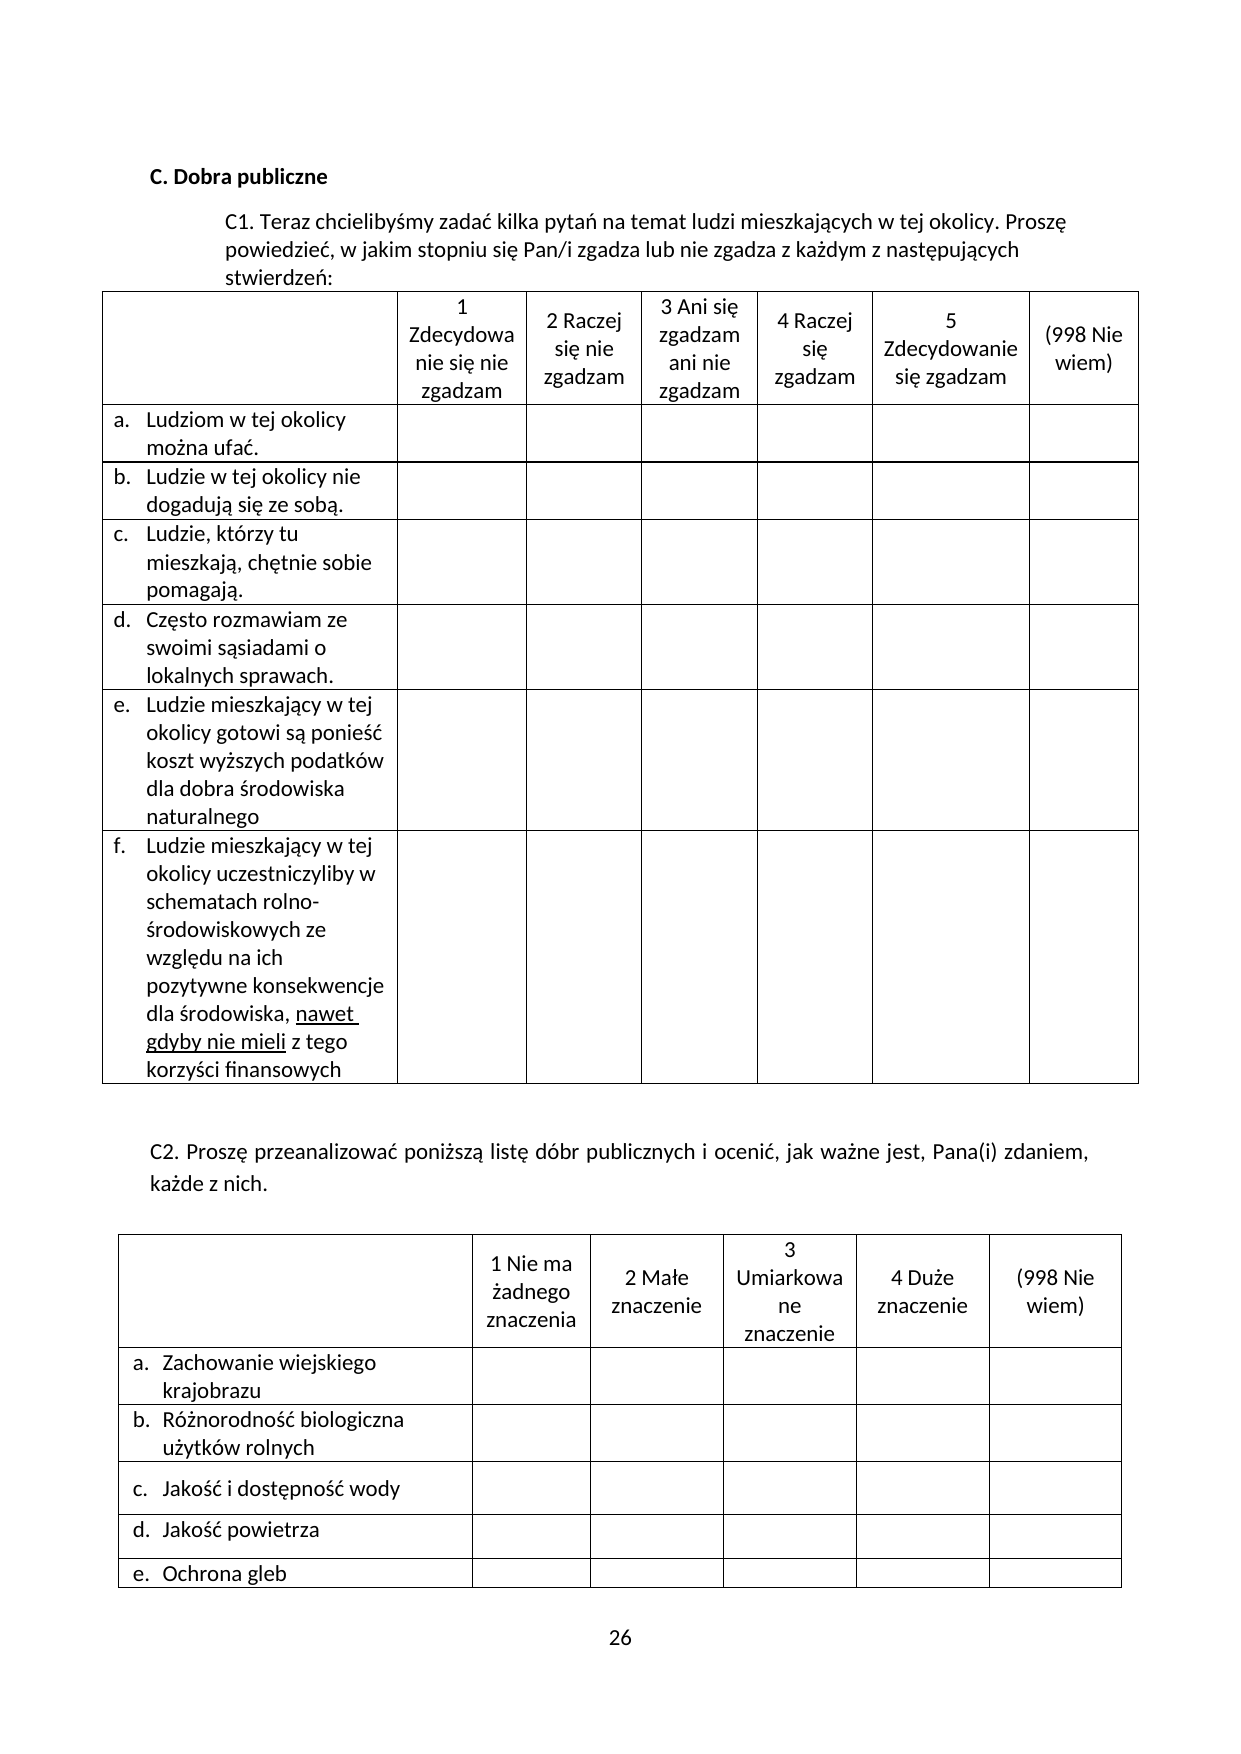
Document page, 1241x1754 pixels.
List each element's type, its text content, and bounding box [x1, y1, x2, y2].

table_header 3 Umiarkowane znaczenie [724, 1235, 856, 1347]
table_cell [527, 520, 641, 604]
table_header [103, 292, 397, 404]
table_cell [398, 405, 526, 461]
table_cell [758, 520, 872, 604]
table_cell [857, 1348, 989, 1404]
table_cell Jakość powietrza [119, 1515, 472, 1558]
table_cell [990, 1348, 1121, 1404]
table_cell [873, 405, 1029, 461]
table_cell [591, 1348, 723, 1404]
table_header 1 Zdecydowa nie się nie zgadzam [398, 292, 526, 404]
table_cell [473, 1559, 590, 1587]
table_header 3 Ani się zgadzam ani nie zgadzam [642, 292, 757, 404]
table_cell [1030, 405, 1138, 461]
table_cell Jakość i dostępność wody [119, 1462, 472, 1514]
table_cell [398, 520, 526, 604]
table_cell Często rozmawiam ze swoimi sąsiadami o lokalnych sprawach. [103, 605, 397, 689]
table_cell [1030, 520, 1138, 604]
table_cell Ochrona gleb [119, 1559, 472, 1587]
table_cell [527, 605, 641, 689]
table_cell [758, 405, 872, 461]
table_header 2 Małe znaczenie [591, 1235, 723, 1347]
table_cell [758, 831, 872, 1083]
table_header 2 Raczej się nie zgadzam [527, 292, 641, 404]
table_cell [398, 605, 526, 689]
table_cell [873, 463, 1029, 518]
table_cell [857, 1559, 989, 1587]
table_header 4 Raczej się zgadzam [758, 292, 872, 404]
table_cell [857, 1462, 989, 1514]
table_cell [990, 1559, 1121, 1587]
table_header (998 Nie wiem) [1030, 292, 1138, 404]
table_cell [990, 1515, 1121, 1558]
table_cell [591, 1515, 723, 1558]
table_cell [724, 1515, 856, 1558]
table_header [119, 1235, 472, 1347]
table_cell [990, 1462, 1121, 1514]
table_cell [473, 1515, 590, 1558]
table_cell [758, 605, 872, 689]
table_cell [1030, 831, 1138, 1083]
table_cell [724, 1348, 856, 1404]
table_cell [642, 831, 757, 1083]
table_cell [473, 1348, 590, 1404]
table_cell [398, 690, 526, 830]
table_cell Ludzie, którzy tu mieszkają, chętnie sobie pomagają. [103, 520, 397, 604]
subtitle C. Dobra publiczne [150, 162, 1090, 191]
list C1. Teraz chcielibyśmy zadać kilka pytań na temat ludzi mieszkających w tej okolicy. Proszę powiedzieć, w jakim stopniu się Pan/i zgadza lub nie zgadza z każdym z następujących stwierdzeń: [225, 207, 1090, 291]
table_cell [642, 405, 757, 461]
table_cell [873, 520, 1029, 604]
table_cell Różnorodność biologiczna użytków rolnych [119, 1405, 472, 1461]
table_cell Ludzie mieszkający w tej okolicy uczestniczyliby w schematach rolno-środowiskowych ze względu na ich pozytywne konsekwencje dla środowiska, nawet gdyby nie mieli z tego korzyści finansowych [103, 831, 397, 1083]
table_cell [527, 831, 641, 1083]
table_cell [642, 605, 757, 689]
table_cell [1030, 463, 1138, 518]
table_cell [724, 1405, 856, 1461]
table_cell [527, 690, 641, 830]
table_cell [642, 690, 757, 830]
table_cell [591, 1405, 723, 1461]
table_cell [873, 690, 1029, 830]
table_cell Ludziom w tej okolicy można ufać. [103, 405, 397, 461]
table_cell Zachowanie wiejskiego krajobrazu [119, 1348, 472, 1404]
table_header 5 Zdecydowanie się zgadzam [873, 292, 1029, 404]
table_cell [591, 1559, 723, 1587]
table_cell [642, 520, 757, 604]
table_cell [591, 1462, 723, 1514]
table_cell [1030, 690, 1138, 830]
table_cell [1030, 605, 1138, 689]
table_cell [398, 463, 526, 518]
table_cell [990, 1405, 1121, 1461]
table_cell [398, 831, 526, 1083]
table_cell [873, 605, 1029, 689]
table_cell Ludzie mieszkający w tej okolicy gotowi są ponieść koszt wyższych podatków dla dobra środowiska naturalnego [103, 690, 397, 830]
table_cell Ludzie w tej okolicy nie dogadują się ze sobą. [103, 463, 397, 518]
table_cell [473, 1405, 590, 1461]
table_cell [857, 1515, 989, 1558]
table_cell [527, 405, 641, 461]
table_cell [473, 1462, 590, 1514]
table_header 4 Duże znaczenie [857, 1235, 989, 1347]
table_cell [724, 1462, 856, 1514]
table_cell [642, 463, 757, 518]
table_cell [758, 463, 872, 518]
table_cell [873, 831, 1029, 1083]
table_cell [857, 1405, 989, 1461]
table_cell [758, 690, 872, 830]
table_cell [527, 463, 641, 518]
table_header 1 Nie ma żadnego znaczenia [473, 1235, 590, 1347]
list C2. Proszę przeanalizować poniższą listę dóbr publicznych i ocenić, jak ważne jest, Pana(i) zdaniem, każde z nich. [150, 1137, 1090, 1197]
table_header (998 Nie wiem) [990, 1235, 1121, 1347]
table_cell [724, 1559, 856, 1587]
